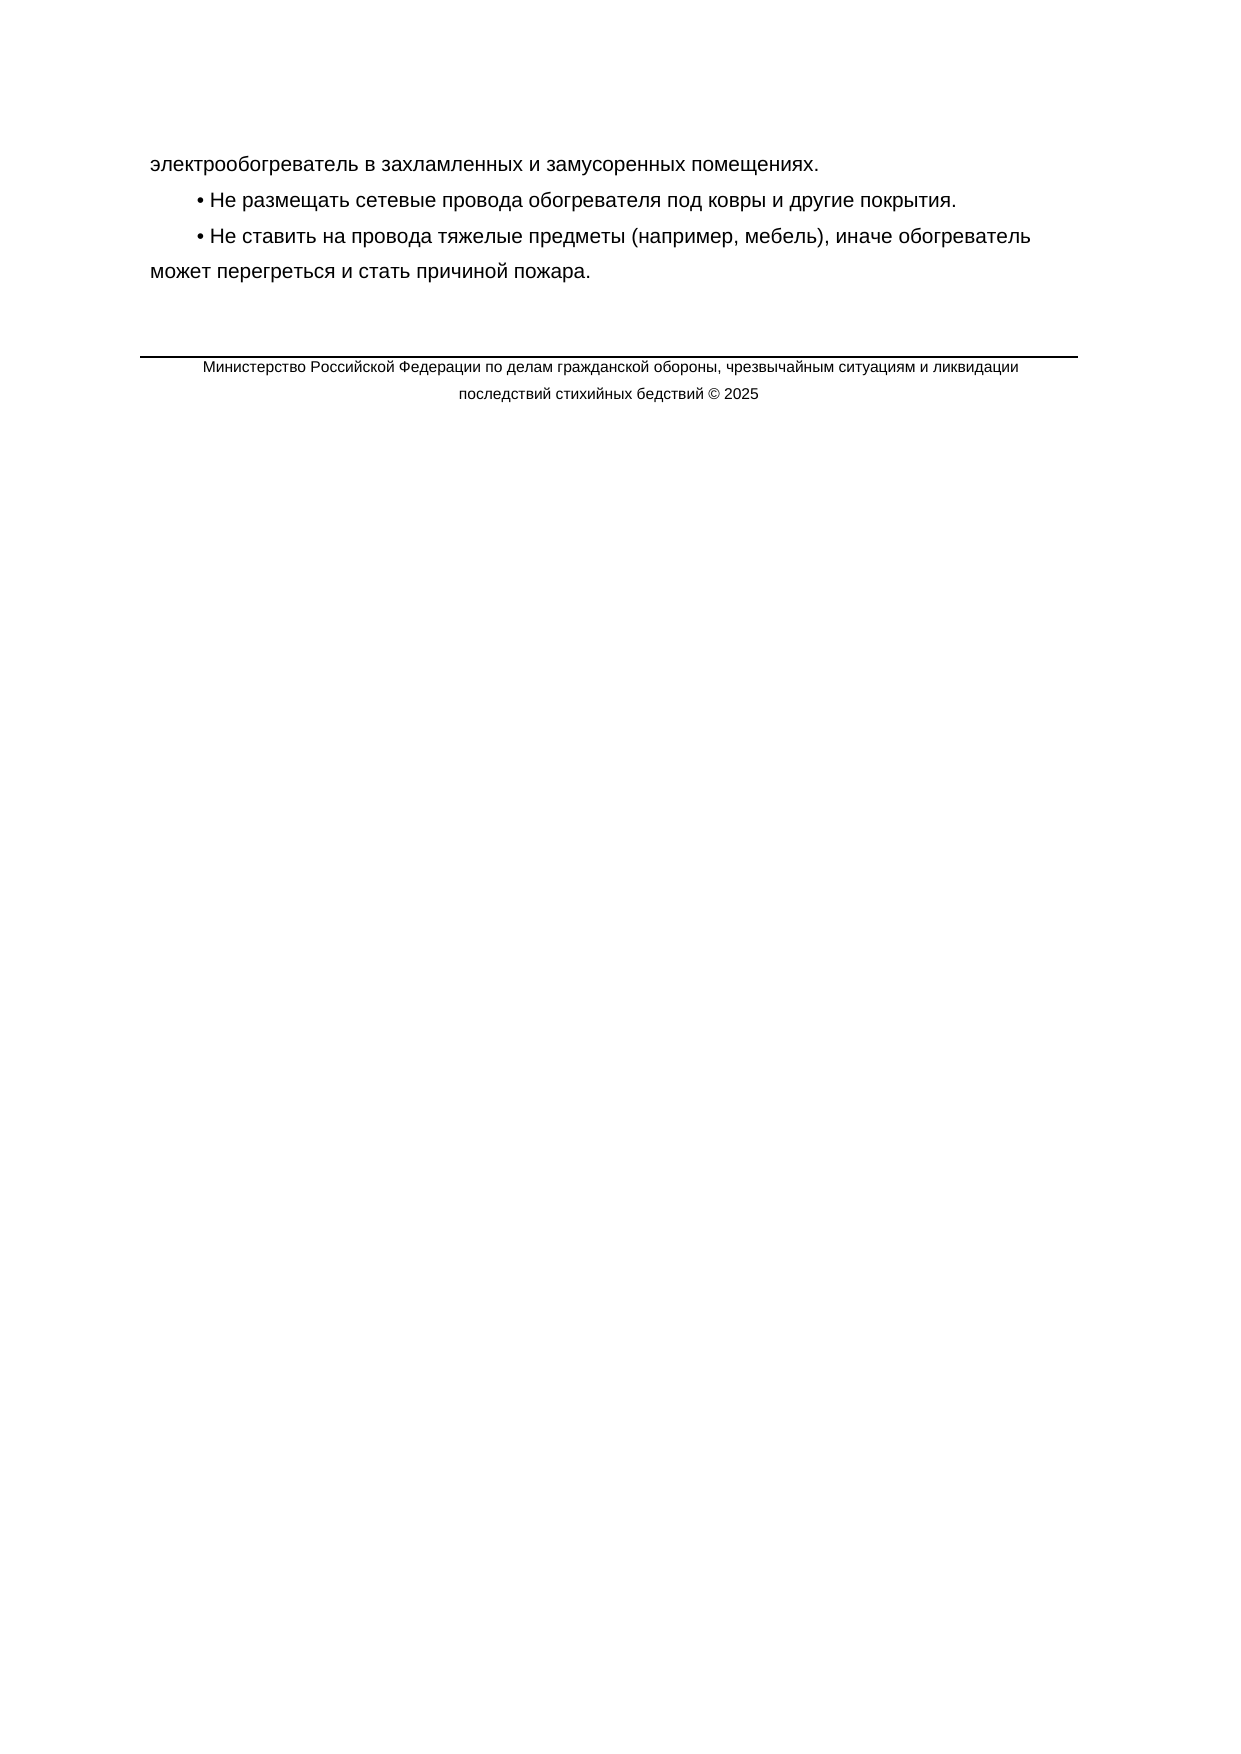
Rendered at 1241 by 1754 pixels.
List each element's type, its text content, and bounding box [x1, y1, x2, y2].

table_cell Министерство Российской Федерации по делам гражданской обороны, чрезвычайным ситуациям и ликвидации последствий стихийных бедствий © 2025 [140, 358, 1078, 440]
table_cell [140, 150, 1078, 356]
